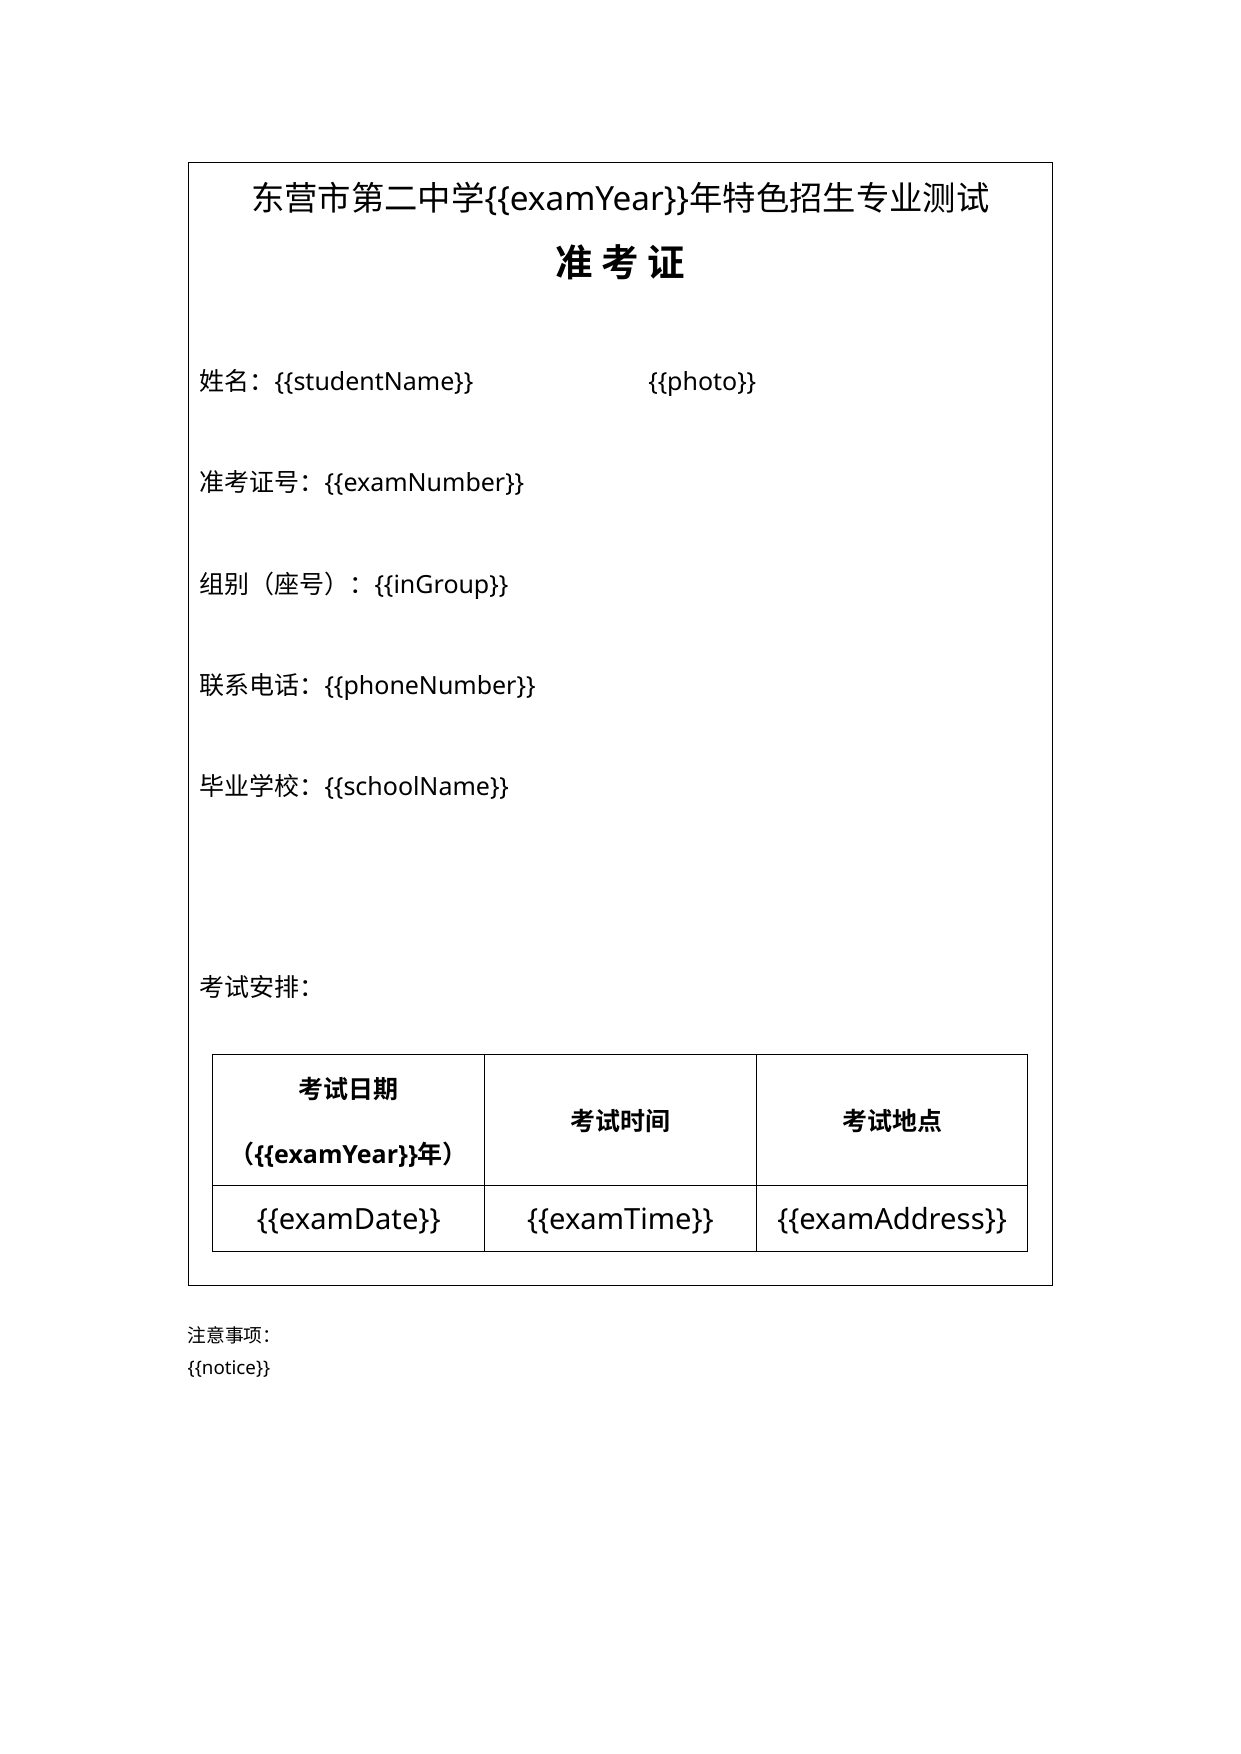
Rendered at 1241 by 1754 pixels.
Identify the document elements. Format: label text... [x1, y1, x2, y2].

table_header 东营市第二中学{{examYear}}年特色招生专业测试 准 考 证 姓名：{{studentName}} {{photo}} 准考证号：{{examNumber}} 组别（座号）：{{inGroup}} 联系电话：{{phoneNumber}} 毕业学校：{{schoolName}} 考试安排： [189, 163, 1052, 1284]
text 注意事项： [187, 1318, 1053, 1351]
text {{notice}} [187, 1351, 1053, 1383]
